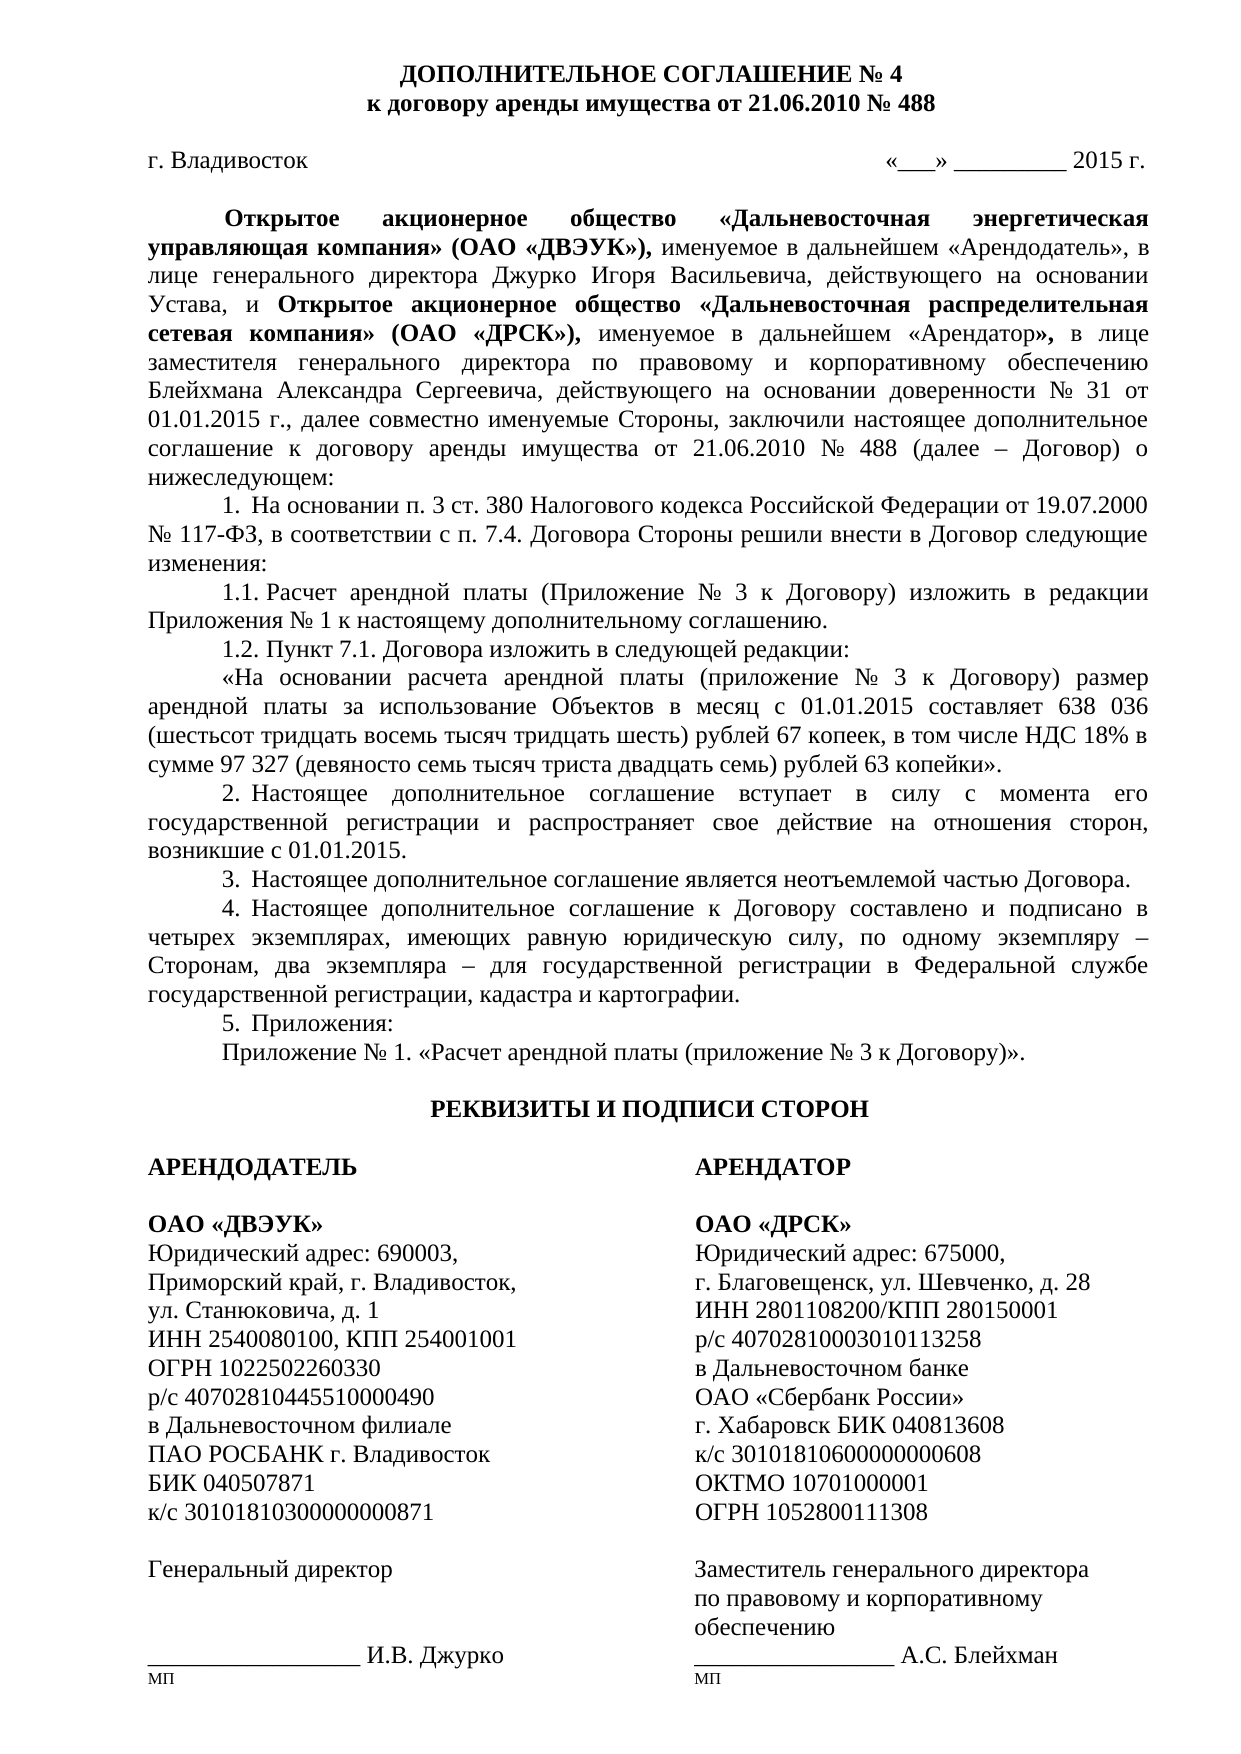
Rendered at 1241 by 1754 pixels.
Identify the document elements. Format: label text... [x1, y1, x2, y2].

text ПАО РОСБАНК г. Владивосток [148, 1439, 635, 1468]
list Настоящее дополнительное соглашение является неотъемлемой частью Договора. [148, 864, 1149, 893]
text Приморский край, г. Владивосток, [148, 1267, 635, 1295]
text МП МП [148, 1669, 1146, 1688]
text ОКТМО 10701000001 [695, 1468, 1152, 1497]
text Приложение № 1. «Расчет арендной платы (приложение № 3 к Договору)». [222, 1037, 1152, 1065]
text к договору аренды имущества от 21.06.2010 № 488 [148, 88, 1155, 117]
text к/с 30101810300000000871 [148, 1497, 629, 1525]
text Открытое акционерное общество «Дальневосточная энергетическая управляющая компания» (ОАО «ДВЭУК»), именуемое в дальнейшем «Арендодатель», в лице генерального директора Джурко Игоря Васильевича, действующего на основании Устава, и Открытое акционерное общество «Дальневосточная распределительная сетевая компания» (ОАО «ДРСК»), именуемое в дальнейшем «Арендатор», в лице заместителя генерального директора по правовому и корпоративному обеспечению Блейхмана Александра Сергеевича, действующего на основании доверенности № 31 от 01.01.2015 г., далее совместно именуемые Стороны, заключили настоящее дополнительное соглашение к договору аренды имущества от 21.06.2010 № 488 (далее – Договор) о нижеследующем: [148, 203, 1149, 490]
text ОГРН 1022502260330 [148, 1353, 635, 1382]
text ОАО «Сбербанк России» [695, 1382, 1152, 1410]
list На основании п. 3 ст. 380 Налогового кодекса Российской Федерации от 19.07.2000 № 117-ФЗ, в соответствии с п. 7.4. Договора Стороны решили внести в Договор следующие изменения: [148, 490, 1149, 577]
text ул. Станюковича, д. 1 [148, 1295, 635, 1324]
text в Дальневосточном банке [695, 1353, 1152, 1382]
text г. Благовещенск, ул. Шевченко, д. 28 [695, 1267, 1152, 1295]
list Приложения: [148, 1008, 1149, 1037]
text г. Владивосток «___» _________ 2015 г. [148, 145, 1152, 174]
list Настоящее дополнительное соглашение к Договору составлено и подписано в четырех экземплярах, имеющих равную юридическую силу, по одному экземпляру – Сторонам, два экземпляра – для государственной регистрации в Федеральной службе государственной регистрации, кадастра и картографии. [148, 893, 1149, 1008]
list Расчет арендной платы (Приложение № 3 к Договору) изложить в редакции Приложения № 1 к настоящему дополнительному соглашению. [148, 577, 1149, 634]
text ОАО «ДВЭУК» [148, 1209, 635, 1238]
text _________________ И.В. Джурко ________________ А.С. Блейхман [148, 1640, 1146, 1669]
text к/с 30101810600000000608 [695, 1439, 1152, 1468]
text ИНН 2801108200/КПП 280150001 [695, 1295, 1152, 1324]
text ОАО «ДРСК» [695, 1209, 1152, 1238]
text Юридический адрес: 675000, [695, 1238, 1152, 1267]
text ИНН 2540080100, КПП 254001001 [148, 1324, 635, 1353]
text р/с 40702810003010113258 [695, 1324, 1152, 1353]
text р/с 40702810445510000490 [148, 1382, 635, 1410]
text АРЕНДОДАТЕЛЬ [148, 1152, 635, 1180]
list Пункт 7.1. Договора изложить в следующей редакции: [148, 634, 1149, 663]
text РЕКВИЗИТЫ И ПОДПИСИ СТОРОН [148, 1094, 1152, 1123]
text ОГРН 1052800111308 [695, 1497, 1152, 1525]
text в Дальневосточном филиале [148, 1410, 635, 1439]
text Генеральный директор Заместитель генерального директора [148, 1554, 1146, 1583]
text по правовому и корпоративному обеспечению [319, 1583, 1146, 1640]
text ДОПОЛНИТЕЛЬНОЕ СОглашение № 4 [148, 59, 1155, 88]
text г. Хабаровск БИК 040813608 [695, 1410, 1152, 1439]
text БИК 040507871 [148, 1468, 635, 1497]
text «На основании расчета арендной платы (приложение № 3 к Договору) размер арендной платы за использование Объектов в месяц с 01.01.2015 составляет 638 036 (шестьсот тридцать восемь тысяч тридцать шесть) рублей 67 копеек, в том числе НДС 18% в сумме 97 327 (девяносто семь тысяч триста двадцать семь) рублей 63 копейки». [148, 663, 1149, 778]
list Настоящее дополнительное соглашение вступает в силу с момента его государственной регистрации и распространяет свое действие на отношения сторон, возникшие с 01.01.2015. [148, 778, 1149, 864]
text Юридический адрес: 690003, [148, 1238, 635, 1267]
text АРЕНДАТОР [695, 1152, 1152, 1180]
